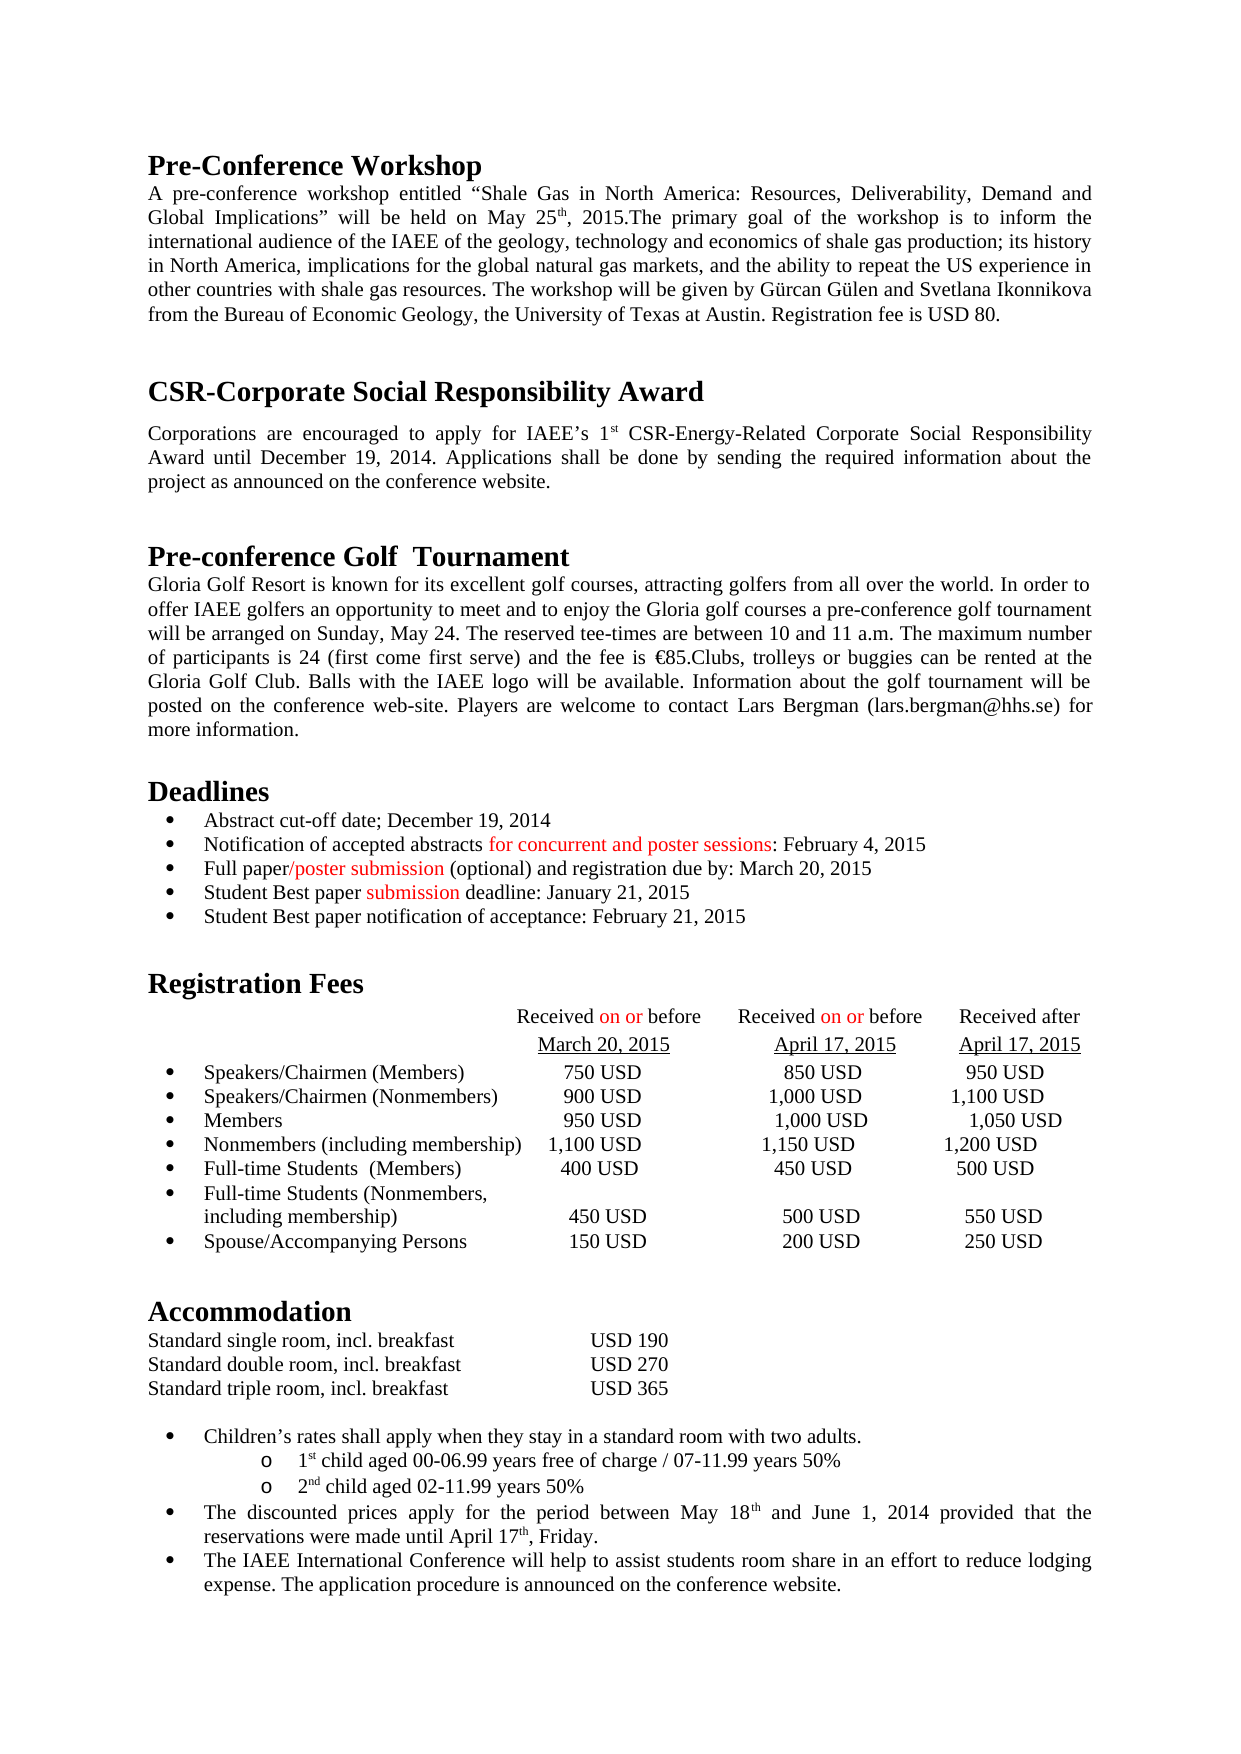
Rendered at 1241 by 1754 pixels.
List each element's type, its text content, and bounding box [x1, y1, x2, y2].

text including membership) 450 USD 500 USD 550 USD [204, 1204, 1093, 1228]
list Notification of accepted abstracts for concurrent and poster sessions: February 4, 2015 [166, 832, 1093, 856]
text Accommodation [148, 1294, 1055, 1328]
list The discounted prices apply for the period between May 18th and June 1, 2014 provided that the reservations were made until April 17th, Friday. [166, 1500, 1093, 1548]
text A pre-conference workshop entitled “Shale Gas in North America: Resources, Deliverability, Demand and Global Implications” will be held on May 25th, 2015.The primary goal of the workshop is to inform the international audience of the IAEE of the geology, technology and economics of shale gas production; its history in North America, implications for the global natural gas markets, and the ability to repeat the US experience in other countries with shale gas resources. The workshop will be given by Gürcan Gülen and Svetlana Ikonnikova from the Bureau of Economic Geology, the University of Texas at Austin. Registration fee is USD 80. [148, 181, 1093, 326]
text Pre-conference Golf Tournament [148, 539, 1093, 572]
list Abstract cut-off date; December 19, 2014 [166, 808, 1093, 832]
text Standard double room, incl. breakfast USD 270 [148, 1352, 1093, 1376]
text Standard triple room, incl. breakfast USD 365 [148, 1376, 1093, 1400]
text Standard single room, incl. breakfast USD 190 [148, 1328, 1093, 1352]
text March 20, 2015 April 17, 2015 April 17, 2015 [443, 1032, 1093, 1056]
list Members 950 USD 1,000 USD 1,050 USD [166, 1108, 1093, 1132]
text Corporations are encouraged to apply for IAEE’s 1st CSR-Energy-Related Corporate Social Responsibility Award until December 19, 2014. Applications shall be done by sending the required information about the project as announced on the conference website. [148, 421, 1093, 493]
list 2nd child aged 02-11.99 years 50% [260, 1474, 1093, 1500]
list Nonmembers (including membership) 1,100 USD 1,150 USD 1,200 USD [166, 1132, 1093, 1156]
list Student Best paper notification of acceptance: February 21, 2015 [166, 904, 1093, 928]
text Pre-Conference Workshop [148, 148, 1055, 181]
list Spouse/Accompanying Persons 150 USD 200 USD 250 USD [166, 1228, 1093, 1253]
list Full-time Students (Nonmembers, [166, 1180, 1093, 1204]
list Speakers/Chairmen (Nonmembers) 900 USD 1,000 USD 1,100 USD [166, 1084, 1093, 1108]
list Full paper/poster submission (optional) and registration due by: March 20, 2015 [166, 856, 1093, 880]
list Children’s rates shall apply when they stay in a standard room with two adults. [166, 1424, 1093, 1448]
list The IAEE International Conference will help to assist students room share in an effort to reduce lodging expense. The application procedure is announced on the conference website. [166, 1548, 1093, 1596]
text Deadlines [148, 774, 1093, 808]
text Registration Fees [148, 966, 1093, 999]
text Received on or before Received on or before Received after [443, 1004, 1093, 1028]
text Gloria Golf Resort is known for its excellent golf courses, attracting golfers from all over the world. In order to offer IAEE golfers an opportunity to meet and to enjoy the Gloria golf courses a pre-conference golf tournament will be arranged on Sunday, May 24. The reserved tee-times are between 10 and 11 a.m. The maximum number of participants is 24 (first come first serve) and the fee is €85.Clubs, trolleys or buggies can be rented at the Gloria Golf Club. Balls with the IAEE logo will be available. Information about the golf tournament will be posted on the conference web-site. Players are welcome to contact Lars Bergman (lars.bergman@hhs.se) for more information. [148, 572, 1093, 741]
text CSR-Corporate Social Responsibility Award [148, 374, 1093, 408]
list Student Best paper submission deadline: January 21, 2015 [166, 880, 1093, 904]
list Speakers/Chairmen (Members) 750 USD 850 USD 950 USD [166, 1060, 1093, 1084]
list 1st child aged 00-06.99 years free of charge / 07-11.99 years 50% [260, 1448, 1093, 1474]
list Full-time Students (Members) 400 USD 450 USD 500 USD [166, 1156, 1093, 1180]
